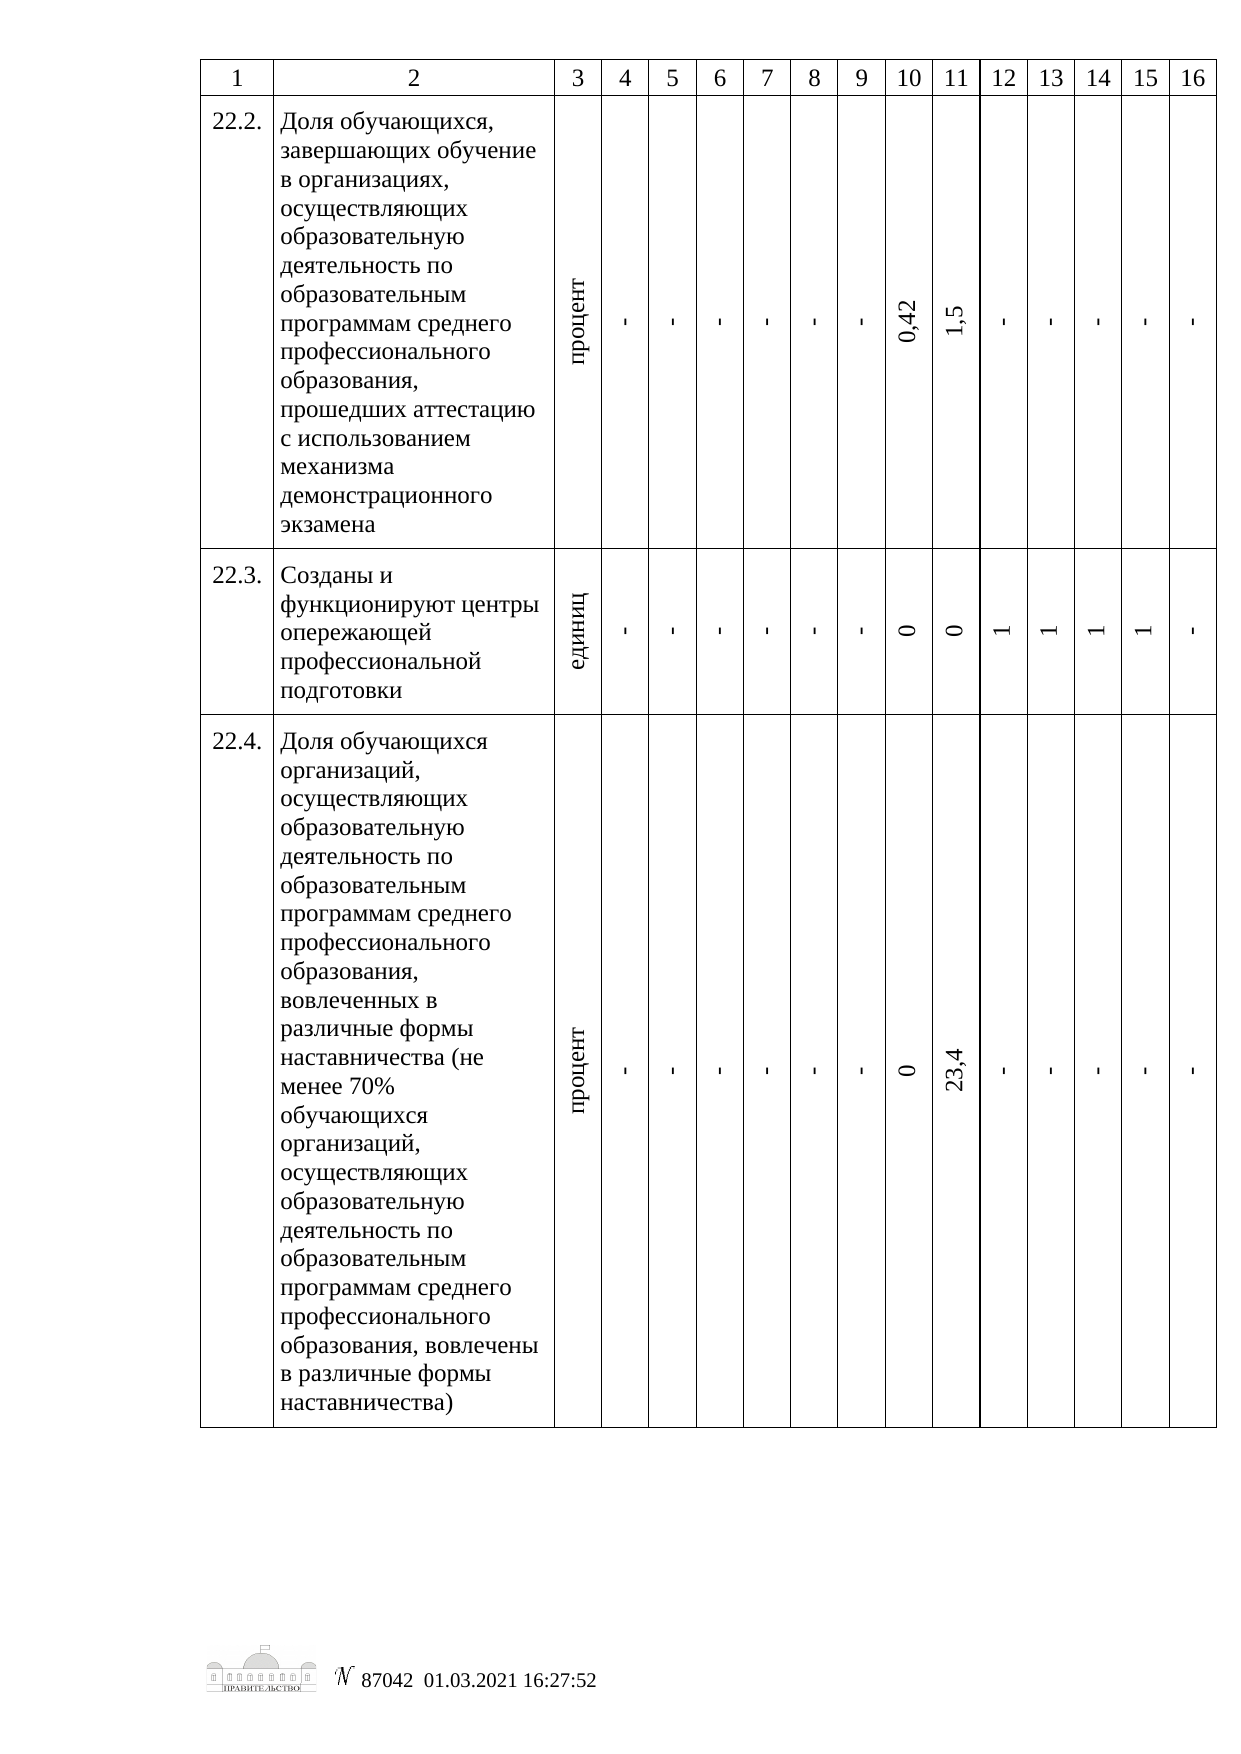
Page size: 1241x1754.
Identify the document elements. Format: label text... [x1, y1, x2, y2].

table_cell 0 [886, 715, 932, 1427]
table_cell - [602, 549, 648, 714]
table_cell - [981, 715, 1027, 1427]
table_cell 22.3. [201, 549, 273, 714]
table_cell - [697, 549, 743, 714]
table_cell Созданы и функционируют центры опережающей профессиональной подготовки [274, 549, 554, 714]
table_cell процент [555, 715, 601, 1427]
table_cell 0 [933, 549, 979, 714]
table_cell - [1170, 96, 1216, 548]
table_cell 22.4. [201, 715, 273, 1427]
table_cell - [602, 96, 648, 548]
table_cell - [649, 96, 696, 548]
table_cell - [697, 96, 743, 548]
table_cell 0 [886, 549, 932, 714]
table_cell - [744, 715, 790, 1427]
table_cell 1 [1028, 549, 1074, 714]
table_cell - [1075, 715, 1121, 1427]
table_cell процент [555, 96, 601, 548]
table_cell - [1075, 96, 1121, 548]
table_cell 23,4 [933, 715, 979, 1427]
table_cell - [838, 715, 885, 1427]
table_cell 1 [1122, 549, 1169, 714]
table_header 15 [1122, 60, 1169, 95]
table_cell - [1028, 96, 1074, 548]
table_cell единиц [555, 549, 601, 714]
table_cell 1,5 [933, 96, 979, 548]
table_header 14 [1075, 60, 1121, 95]
table_cell 22.2. [201, 96, 273, 548]
table_cell - [602, 715, 648, 1427]
table_cell - [649, 715, 696, 1427]
table_cell - [1028, 715, 1074, 1427]
table_header 11 [933, 60, 979, 95]
table_header 6 [697, 60, 743, 95]
table_cell 0,42 [886, 96, 932, 548]
table_header 4 [602, 60, 648, 95]
table_header 5 [649, 60, 696, 95]
table_cell - [791, 715, 837, 1427]
table_cell - [981, 96, 1027, 548]
table_cell - [744, 96, 790, 548]
table_header 9 [838, 60, 885, 95]
picture [330, 1663, 359, 1687]
table_header 3 [555, 60, 601, 95]
table_cell - [1122, 96, 1169, 548]
table_cell - [1122, 715, 1169, 1427]
table_header 13 [1028, 60, 1074, 95]
table_cell - [649, 549, 696, 714]
table_cell - [838, 549, 885, 714]
table_cell - [791, 96, 837, 548]
table_cell - [838, 96, 885, 548]
table_header 1 [201, 60, 273, 95]
table_cell - [744, 549, 790, 714]
picture [206, 1645, 317, 1692]
table_cell 1 [1075, 549, 1121, 714]
table_cell - [1170, 715, 1216, 1427]
table_header 12 [981, 60, 1027, 95]
table_cell 1 [981, 549, 1027, 714]
table_cell - [697, 715, 743, 1427]
table_header 7 [744, 60, 790, 95]
table_header 8 [791, 60, 837, 95]
table_cell Доля обучающихся, завершающих обучение в организациях, осуществляющих образовательную деятельность по образовательным программам среднего профессионального образования, прошедших аттестацию с использованием механизма демонстрационного экзамена [274, 96, 554, 548]
table_header 16 [1170, 60, 1216, 95]
table_cell - [791, 549, 837, 714]
table_cell Доля обучающихся организаций, осуществляющих образовательную деятельность по образовательным программам среднего профессионального образования, вовлеченных в различные формы наставничества (не менее 70% обучающихся организаций, осуществляющих образовательную деятельность по образовательным программам среднего профессионального образования, вовлечены в различные формы наставничества) [274, 715, 554, 1427]
table_header 2 [274, 60, 554, 95]
table_header 10 [886, 60, 932, 95]
table_cell - [1170, 549, 1216, 714]
